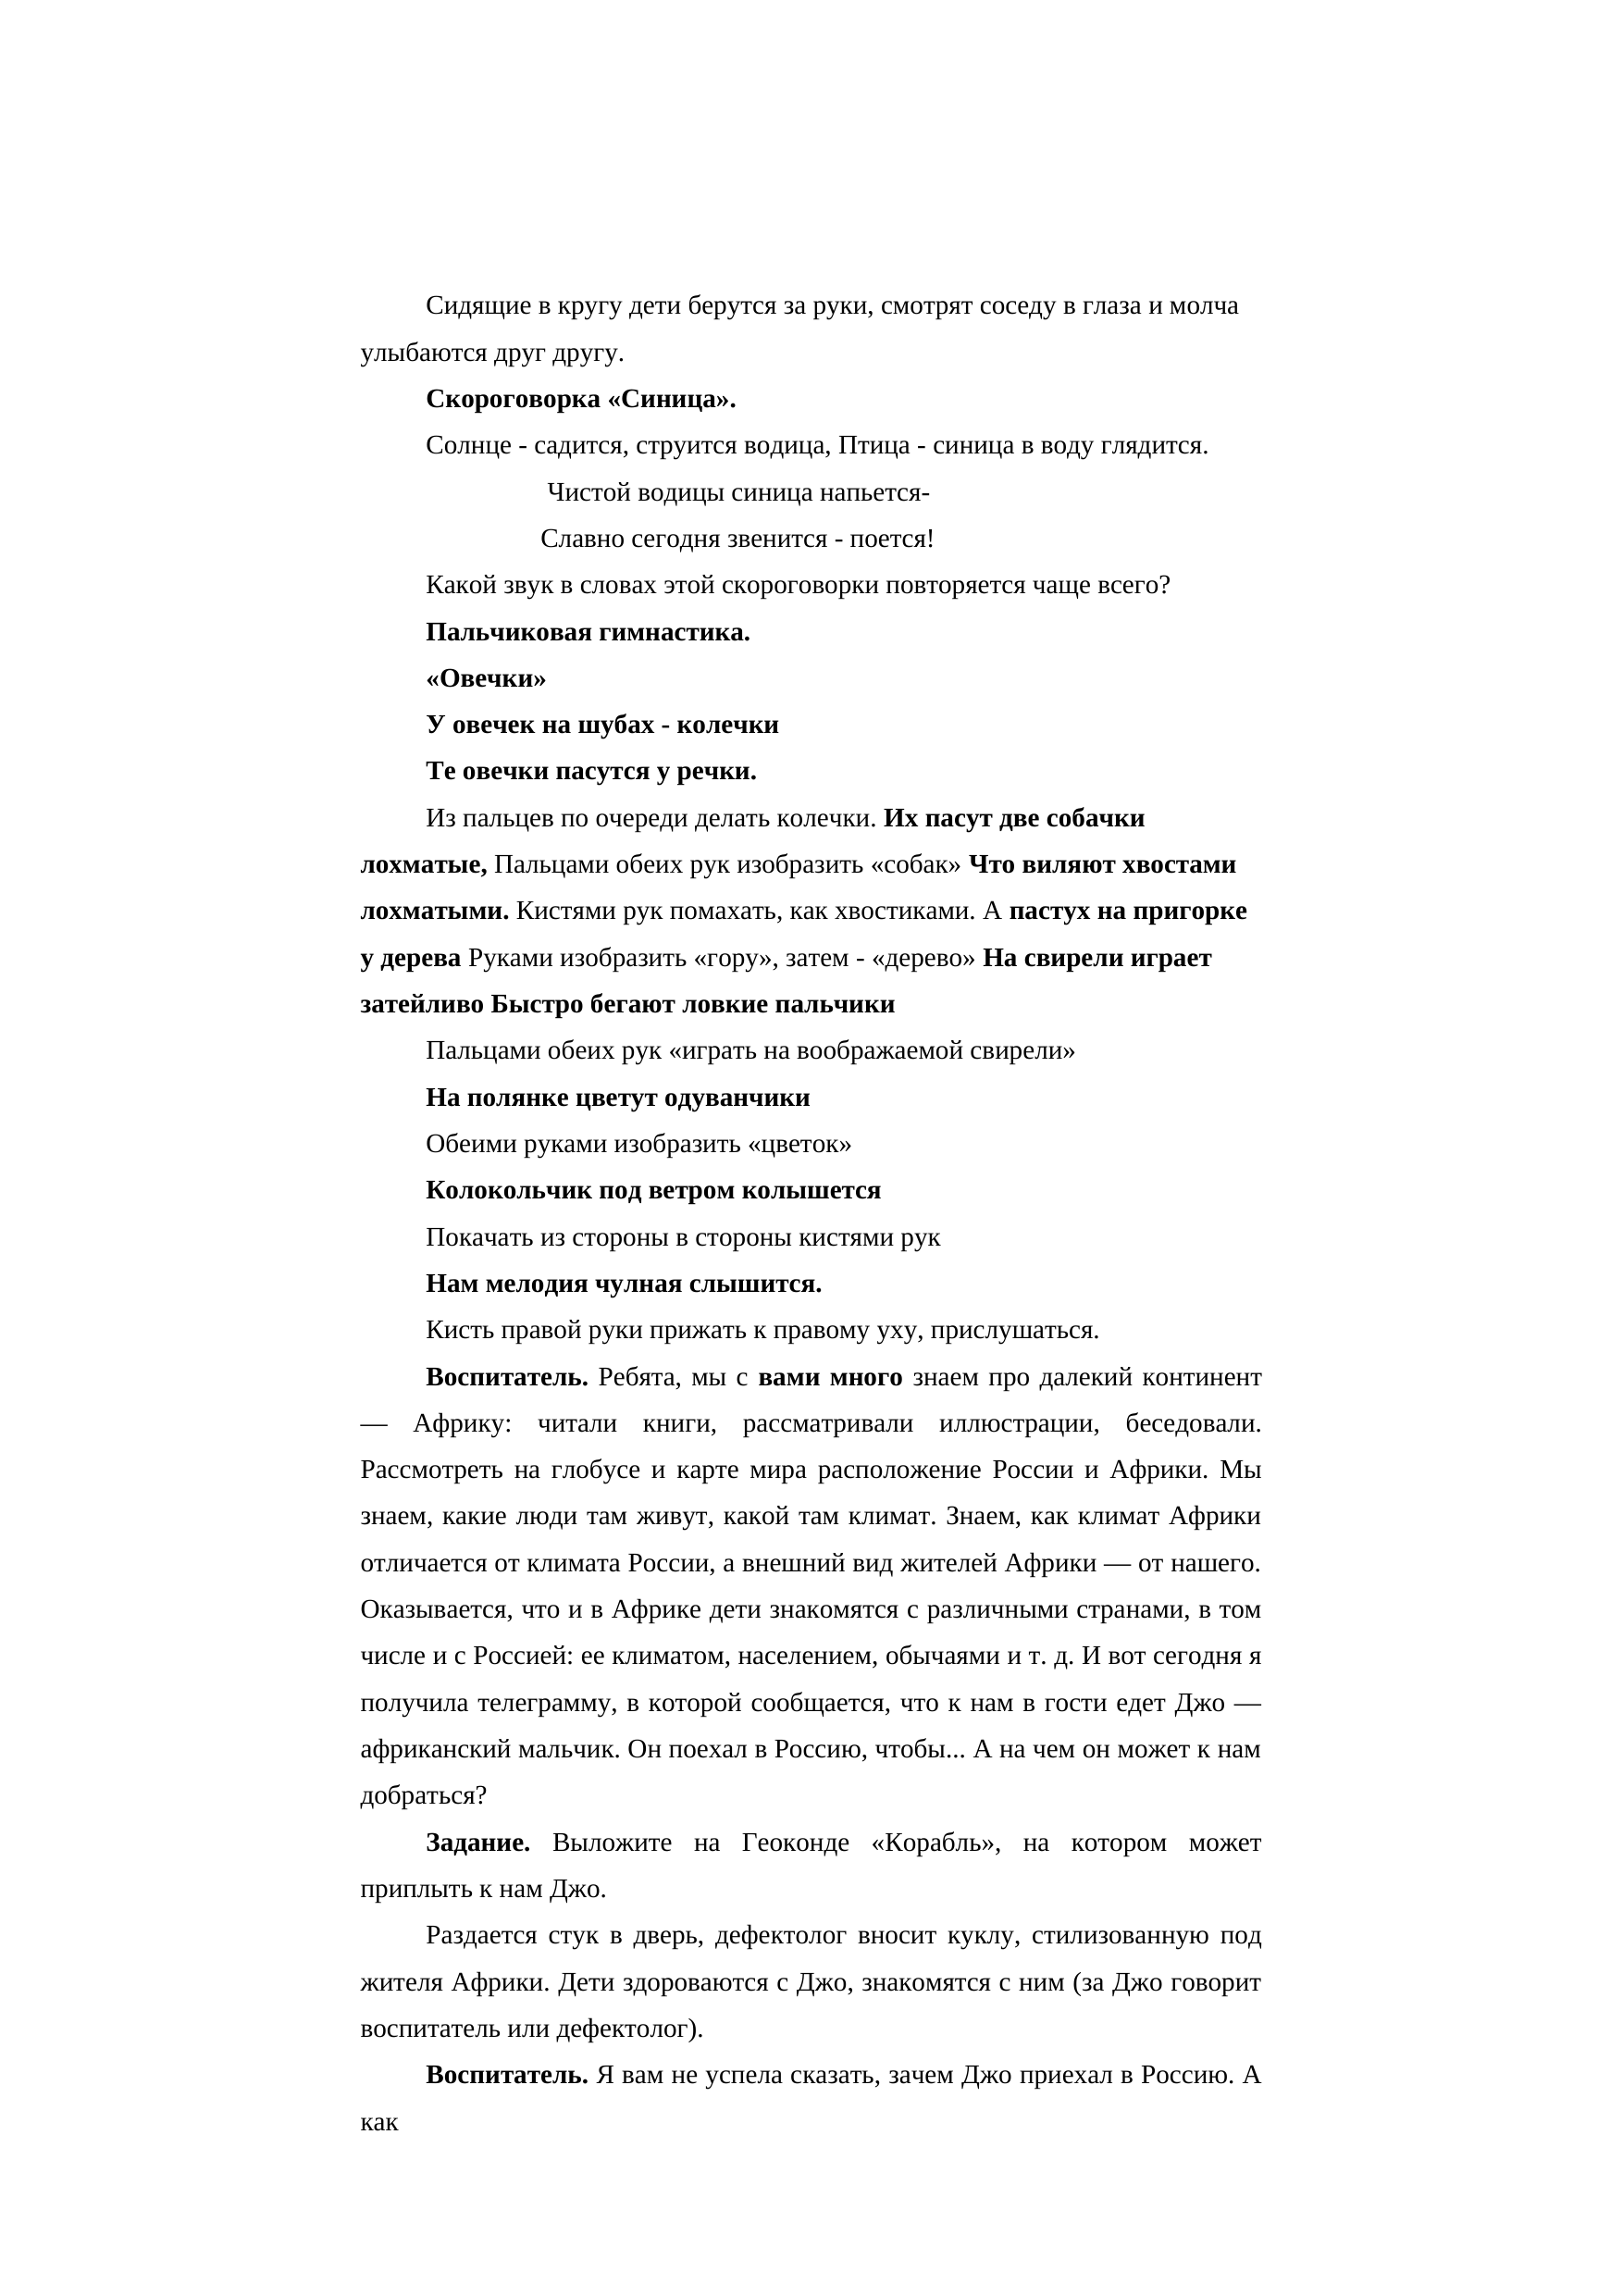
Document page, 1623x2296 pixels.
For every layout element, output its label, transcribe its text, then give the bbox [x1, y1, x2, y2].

text Сидящие в кругу дети берутся за руки, смотрят соседу в глаза и молча улыбаются друг другу. [360, 289, 1262, 366]
text Солнце - садится, струится водица, Птица - синица в воду глядится. [360, 428, 1262, 460]
text Воспитатель. Ребята, мы с вами много знаем про далекий континент — Африку: читали книги, рассматривали иллюстрации, беседовали. Рассмотреть на глобусе и карте мира расположение России и Африки. Мы знаем, какие люди там живут, какой там климат. Знаем, как климат Африки отличается от климата России, а внешний вид жителей Африки — от нашего. Оказывается, что и в Африке дети знакомятся с различными странами, в том числе и с Россией: ее климатом, населением, обычаями и т. д. И вот сегодня я получила телеграмму, в которой сообщается, что к нам в гости едет Джо — африканский мальчик. Он поехал в Россию, чтобы... А на чем он может к нам добраться? [360, 1360, 1262, 1810]
text Славно сегодня звенится - поется! [360, 522, 1262, 553]
text Кисть правой руки прижать к правому уху, прислушаться. [360, 1313, 1262, 1345]
text Чистой водицы синица напьется- [360, 476, 1262, 506]
text Обеими руками изобразить «цветок» [360, 1127, 1262, 1159]
text Воспитатель. Я вам не успела сказать, зачем Джо приехал в Россию. А как [360, 2058, 1262, 2136]
text Пальцами обеих рук «играть на воображаемой свирели» [360, 1034, 1262, 1065]
text Колокольчик под ветром колышется [360, 1173, 1262, 1205]
text Задание. Выложите на Геоконде «Корабль», на котором может приплыть к нам Джо. [360, 1826, 1262, 1904]
text «Овечки» [360, 662, 1262, 692]
text Пальчиковая гимнастика. [360, 615, 1262, 646]
text У овечек на шубах - колечки [360, 708, 1262, 739]
text Нам мелодия чулная слышится. [360, 1267, 1262, 1298]
text Скороговорка «Синица». [360, 382, 1262, 414]
text Покачать из стороны в стороны кистями рук [360, 1221, 1262, 1251]
text Раздается стук в дверь, дефектолог вносит куклу, стилизованную под жителя Африки. Дети здороваются с Джо, знакомятся с ним (за Джо говорит воспитатель или дефектолог). [360, 1918, 1262, 2043]
text Те овечки пасутся у речки. [360, 755, 1262, 786]
text На полянке цветут одуванчики [360, 1081, 1262, 1111]
text Какой звук в словах этой скороговорки повторяется чаще всего? [360, 568, 1262, 600]
text Из пальцев по очереди делать колечки. Их пасут две собачки лохматые, Пальцами обеих рук изобразить «собак» Что виляют хвостами лохматыми. Кистями рук помахать, как хвостиками. А пастух на пригорке у дерева Руками изобразить «гору», затем - «дерево» На свирели играет затейливо Быстро бегают ловкие пальчики [360, 801, 1262, 1019]
